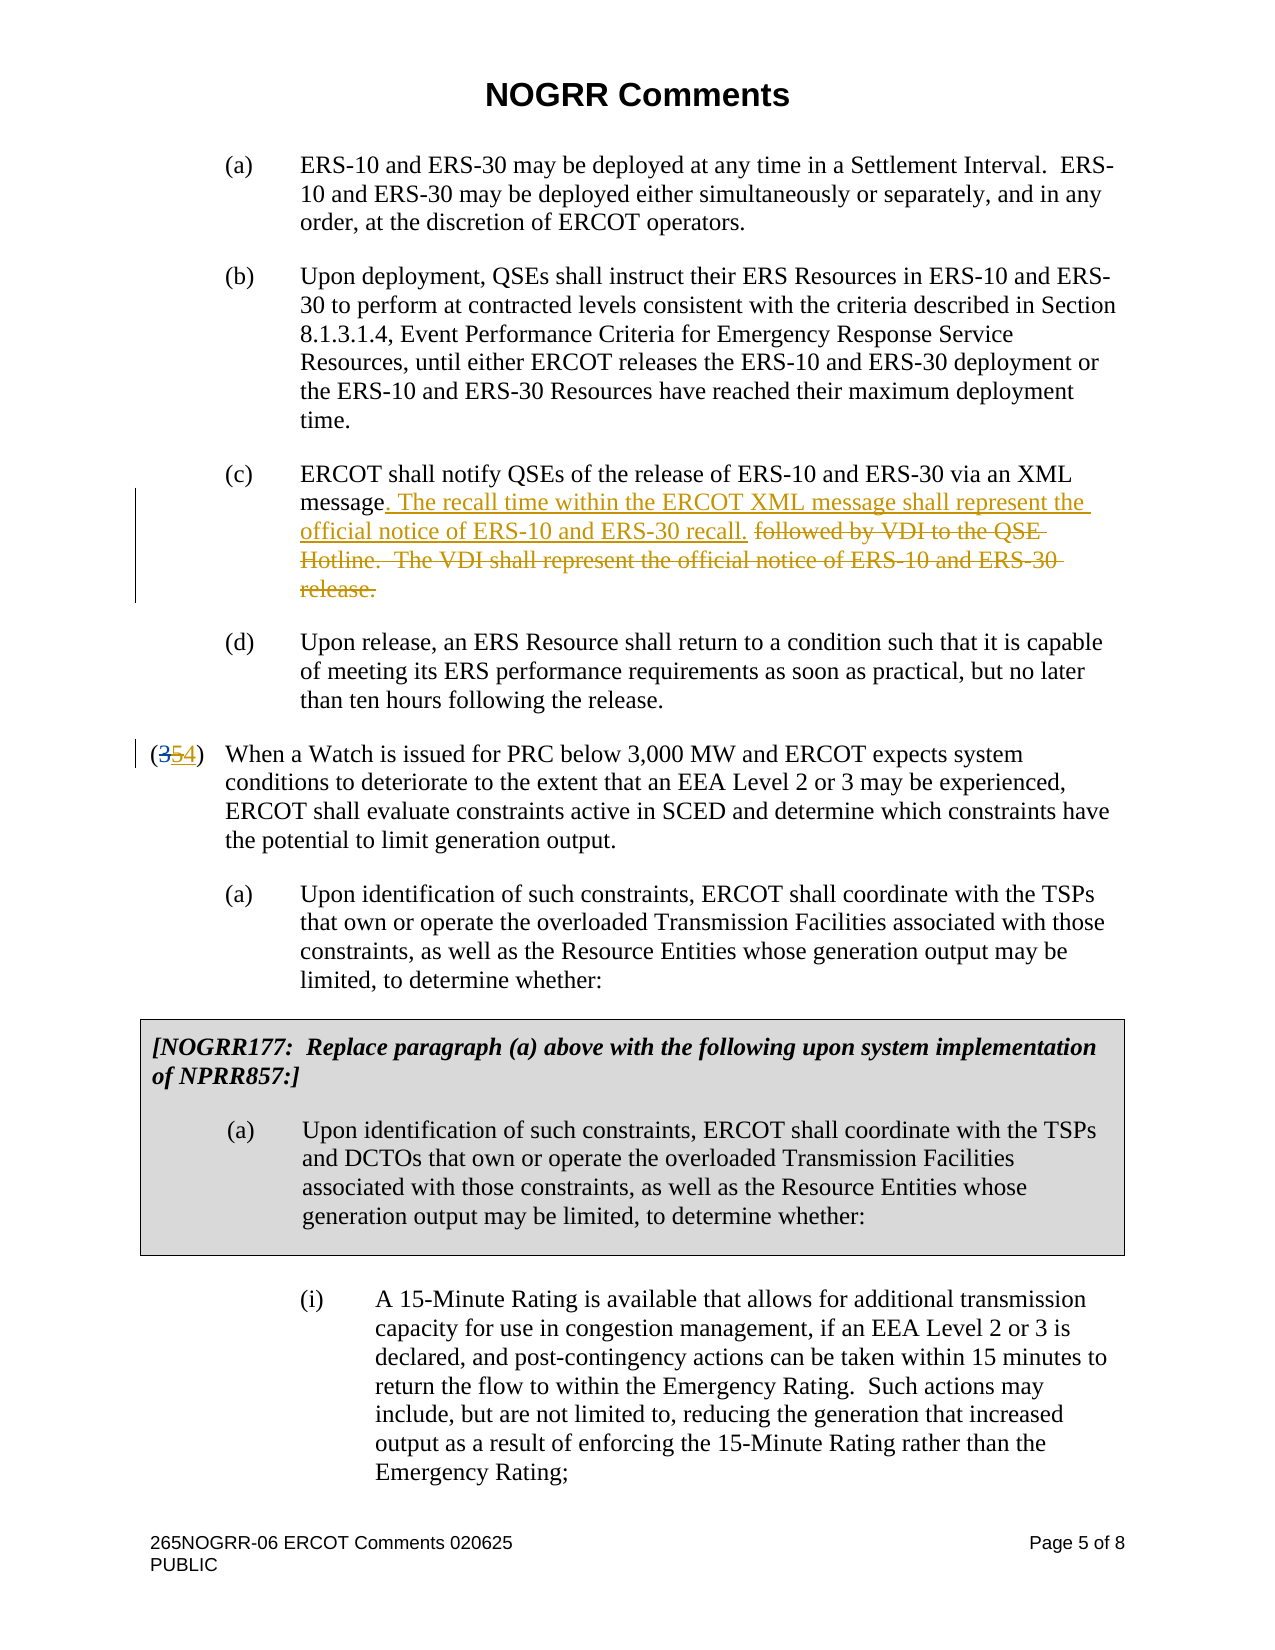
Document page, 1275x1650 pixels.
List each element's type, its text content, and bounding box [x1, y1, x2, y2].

text (a) Upon identification of such constraints, ERCOT shall coordinate with the TSPs that own or operate the overloaded Transmission Facilities associated with those constraints, as well as the Resource Entities whose generation output may be limited, to determine whether: [225, 879, 1125, 994]
text (i) A 15-Minute Rating is available that allows for additional transmission capacity for use in congestion management, if an EEA Level 2 or 3 is declared, and post-contingency actions can be taken within 15 minutes to return the flow to within the Emergency Rating. Such actions may include, but are not limited to, reducing the generation that increased output as a result of enforcing the 15-Minute Rating rather than the Emergency Rating; [300, 1284, 1125, 1486]
text (c) ERCOT shall notify QSEs of the release of ERS-10 and ERS-30 via an XML message [225, 459, 1125, 602]
text (d) Upon release, an ERS Resource shall return to a condition such that it is capable of meeting its ERS performance requirements as soon as practical, but no later than ten hours following the release. [225, 627, 1125, 714]
text () When a Watch is issued for PRC below 3,000 MW and ERCOT expects system conditions to deteriorate to the extent that an EEA Level 2 or 3 may be experienced, ERCOT shall evaluate constraints active in SCED and determine which constraints have the potential to limit generation output. [150, 739, 1125, 854]
table_header [NOGRR177: Replace paragraph (a) above with the following upon system implementation of NPRR857:] (a) Upon identification of such constraints, ERCOT shall coordinate with the TSPs and DCTOs that own or operate the overloaded Transmission Facilities associated with those constraints, as well as the Resource Entities whose generation output may be limited, to determine whether: [141, 1020, 1124, 1255]
text (b) Upon deployment, QSEs shall instruct their ERS Resources in ERS-10 and ERS-30 to perform at contracted levels consistent with the criteria described in Section 8.1.3.1.4, Event Performance Criteria for Emergency Response Service Resources, until either ERCOT releases the ERS-10 and ERS-30 deployment or the ERS-10 and ERS-30 Resources have reached their maximum deployment time. [225, 261, 1125, 434]
text (a) ERS-10 and ERS-30 may be deployed at any time in a Settlement Interval. ERS-10 and ERS-30 may be deployed either simultaneously or separately, and in any order, at the discretion of ERCOT operators. [225, 150, 1125, 236]
